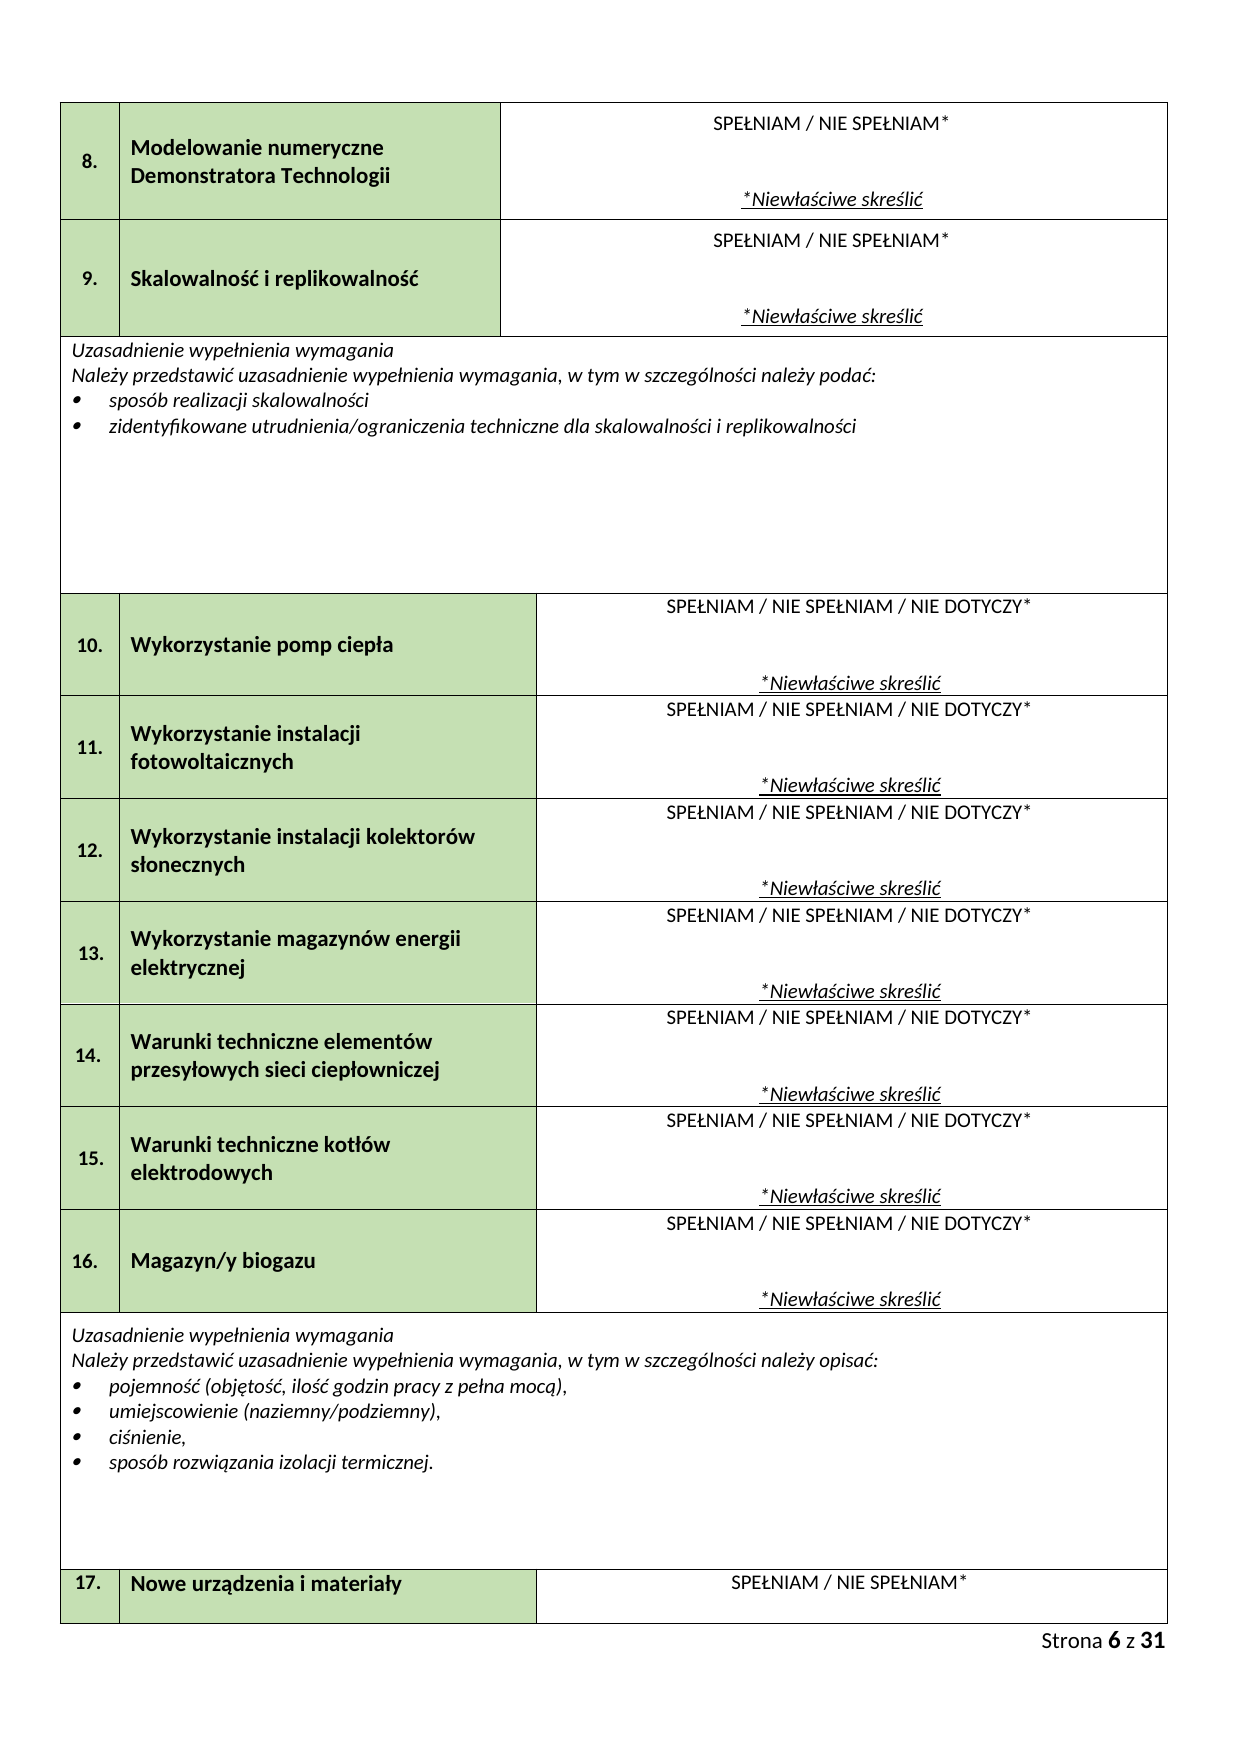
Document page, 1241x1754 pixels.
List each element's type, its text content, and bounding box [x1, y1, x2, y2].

table_cell SPEŁNIAM / NIE SPEŁNIAM* *Niewłaściwe skreślić [501, 103, 1167, 219]
table_cell 11. [61, 696, 119, 798]
table_cell SPEŁNIAM / NIE SPEŁNIAM / NIE DOTYCZY* *Niewłaściwe skreślić [537, 902, 1167, 1003]
table_cell 15. [61, 1107, 119, 1209]
table_cell Uzasadnienie wypełnienia wymagania Należy przedstawić uzasadnienie wypełnienia wymagania, w tym w szczególności należy podać: sposób realizacji skalowalności zidentyfikowane utrudnienia/ograniczenia techniczne dla skalowalności i replikowalności [61, 337, 1167, 593]
table_cell SPEŁNIAM / NIE SPEŁNIAM / NIE DOTYCZY* *Niewłaściwe skreślić [537, 1210, 1167, 1312]
table_cell 14. [61, 1005, 119, 1106]
table_cell Wykorzystanie instalacji kolektorów słonecznych [120, 799, 536, 901]
table_cell 12. [61, 799, 119, 901]
table_cell SPEŁNIAM / NIE SPEŁNIAM / NIE DOTYCZY* *Niewłaściwe skreślić [537, 696, 1167, 798]
table_cell Wykorzystanie instalacji fotowoltaicznych [120, 696, 536, 798]
table_cell Wykorzystanie magazynów energii elektrycznej [120, 902, 536, 1003]
table_cell 13. [61, 902, 119, 1003]
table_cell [537, 1570, 1167, 1623]
table_cell 16. [61, 1210, 119, 1312]
table_cell SPEŁNIAM / NIE SPEŁNIAM* *Niewłaściwe skreślić [501, 220, 1167, 336]
table_cell 9. [61, 220, 119, 336]
table_cell 8. [61, 103, 119, 219]
table_cell Skalowalność i replikowalność [120, 220, 500, 336]
table_cell SPEŁNIAM / NIE SPEŁNIAM / NIE DOTYCZY* *Niewłaściwe skreślić [537, 594, 1167, 695]
table_cell Uzasadnienie wypełnienia wymagania Należy przedstawić uzasadnienie wypełnienia wymagania, w tym w szczególności należy opisać: pojemność (objętość, ilość godzin pracy z pełna mocą), umiejscowienie (naziemny/podziemny), ciśnienie, sposób rozwiązania izolacji termicznej. [61, 1313, 1167, 1568]
table_cell SPEŁNIAM / NIE SPEŁNIAM / NIE DOTYCZY* *Niewłaściwe skreślić [537, 1107, 1167, 1209]
table_cell Wykorzystanie pomp ciepła [120, 594, 536, 695]
table_cell SPEŁNIAM / NIE SPEŁNIAM / NIE DOTYCZY* *Niewłaściwe skreślić [537, 1005, 1167, 1106]
table_cell Modelowanie numeryczne Demonstratora Technologii [120, 103, 500, 219]
table_cell Warunki techniczne elementów przesyłowych sieci ciepłowniczej [120, 1005, 536, 1106]
table_cell 10. [61, 594, 119, 695]
table_cell Magazyn/y biogazu [120, 1210, 536, 1312]
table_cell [120, 1570, 536, 1623]
table_cell Warunki techniczne kotłów elektrodowych [120, 1107, 536, 1209]
table_cell 17. [61, 1570, 119, 1623]
table_cell SPEŁNIAM / NIE SPEŁNIAM / NIE DOTYCZY* *Niewłaściwe skreślić [537, 799, 1167, 901]
